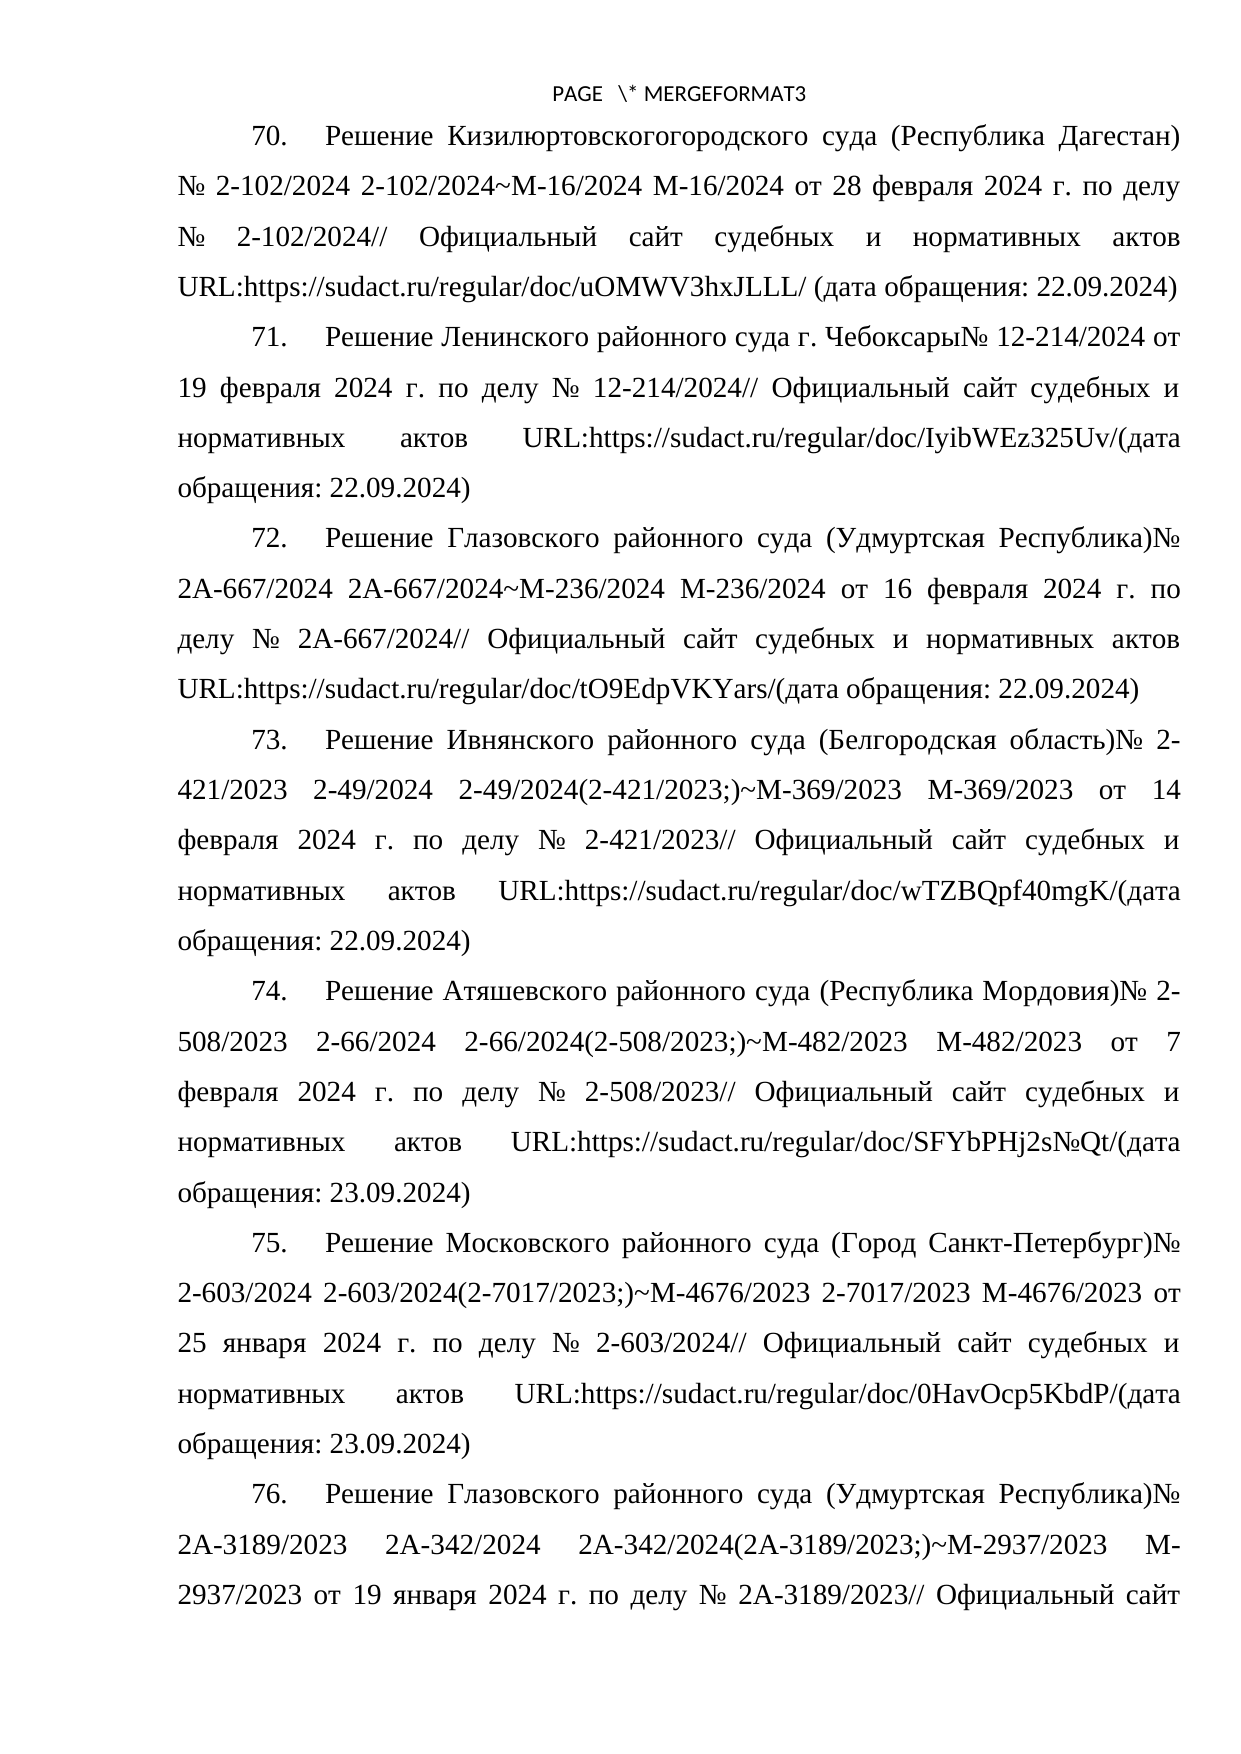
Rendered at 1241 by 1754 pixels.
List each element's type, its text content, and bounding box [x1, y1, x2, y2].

list Решение Кизилюртовскогогородского суда (Республика Дагестан)№ 2-102/2024 2-102/2024~М-16/2024 М-16/2024 от 28 февраля 2024 г. по делу № 2-102/2024// Официальный сайт судебных и нормативных актов URL:https://sudact.ru/regular/doc/uOMWV3hxJLLL/ (дата обращения: 22.09.2024) [177, 118, 1181, 303]
list Решение Атяшевского районного суда (Республика Мордовия)№ 2-508/2023 2-66/2024 2-66/2024(2-508/2023;)~М-482/2023 М-482/2023 от 7 февраля 2024 г. по делу № 2-508/2023// Официальный сайт судебных и нормативных актов URL:https://sudact.ru/regular/doc/SFYbPHj2s№Qt/(дата обращения: 23.09.2024) [177, 973, 1181, 1208]
list Решение Ленинского районного суда г. Чебоксары№ 12-214/2024 от 19 февраля 2024 г. по делу № 12-214/2024// Официальный сайт судебных и нормативных актов URL:https://sudact.ru/regular/doc/IyibWEz325Uv/(дата обращения: 22.09.2024) [177, 319, 1181, 504]
list Решение Ивнянского районного суда (Белгородская область)№ 2-421/2023 2-49/2024 2-49/2024(2-421/2023;)~М-369/2023 М-369/2023 от 14 февраля 2024 г. по делу № 2-421/2023// Официальный сайт судебных и нормативных актов URL:https://sudact.ru/regular/doc/wTZBQpf40mgK/(дата обращения: 22.09.2024) [177, 722, 1181, 957]
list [177, 1477, 1181, 1611]
list Решение Глазовского районного суда (Удмуртская Республика)№ 2А-667/2024 2А-667/2024~М-236/2024 М-236/2024 от 16 февраля 2024 г. по делу № 2А-667/2024// Официальный сайт судебных и нормативных актов URL:https://sudact.ru/regular/doc/tO9EdpVKYars/(дата обращения: 22.09.2024) [177, 521, 1181, 705]
list Решение Московского районного суда (Город Санкт-Петербург)№ 2-603/2024 2-603/2024(2-7017/2023;)~М-4676/2023 2-7017/2023 М-4676/2023 от 25 января 2024 г. по делу № 2-603/2024// Официальный сайт судебных и нормативных актов URL:https://sudact.ru/regular/doc/0HavOcp5KbdP/(дата обращения: 23.09.2024) [177, 1225, 1181, 1460]
